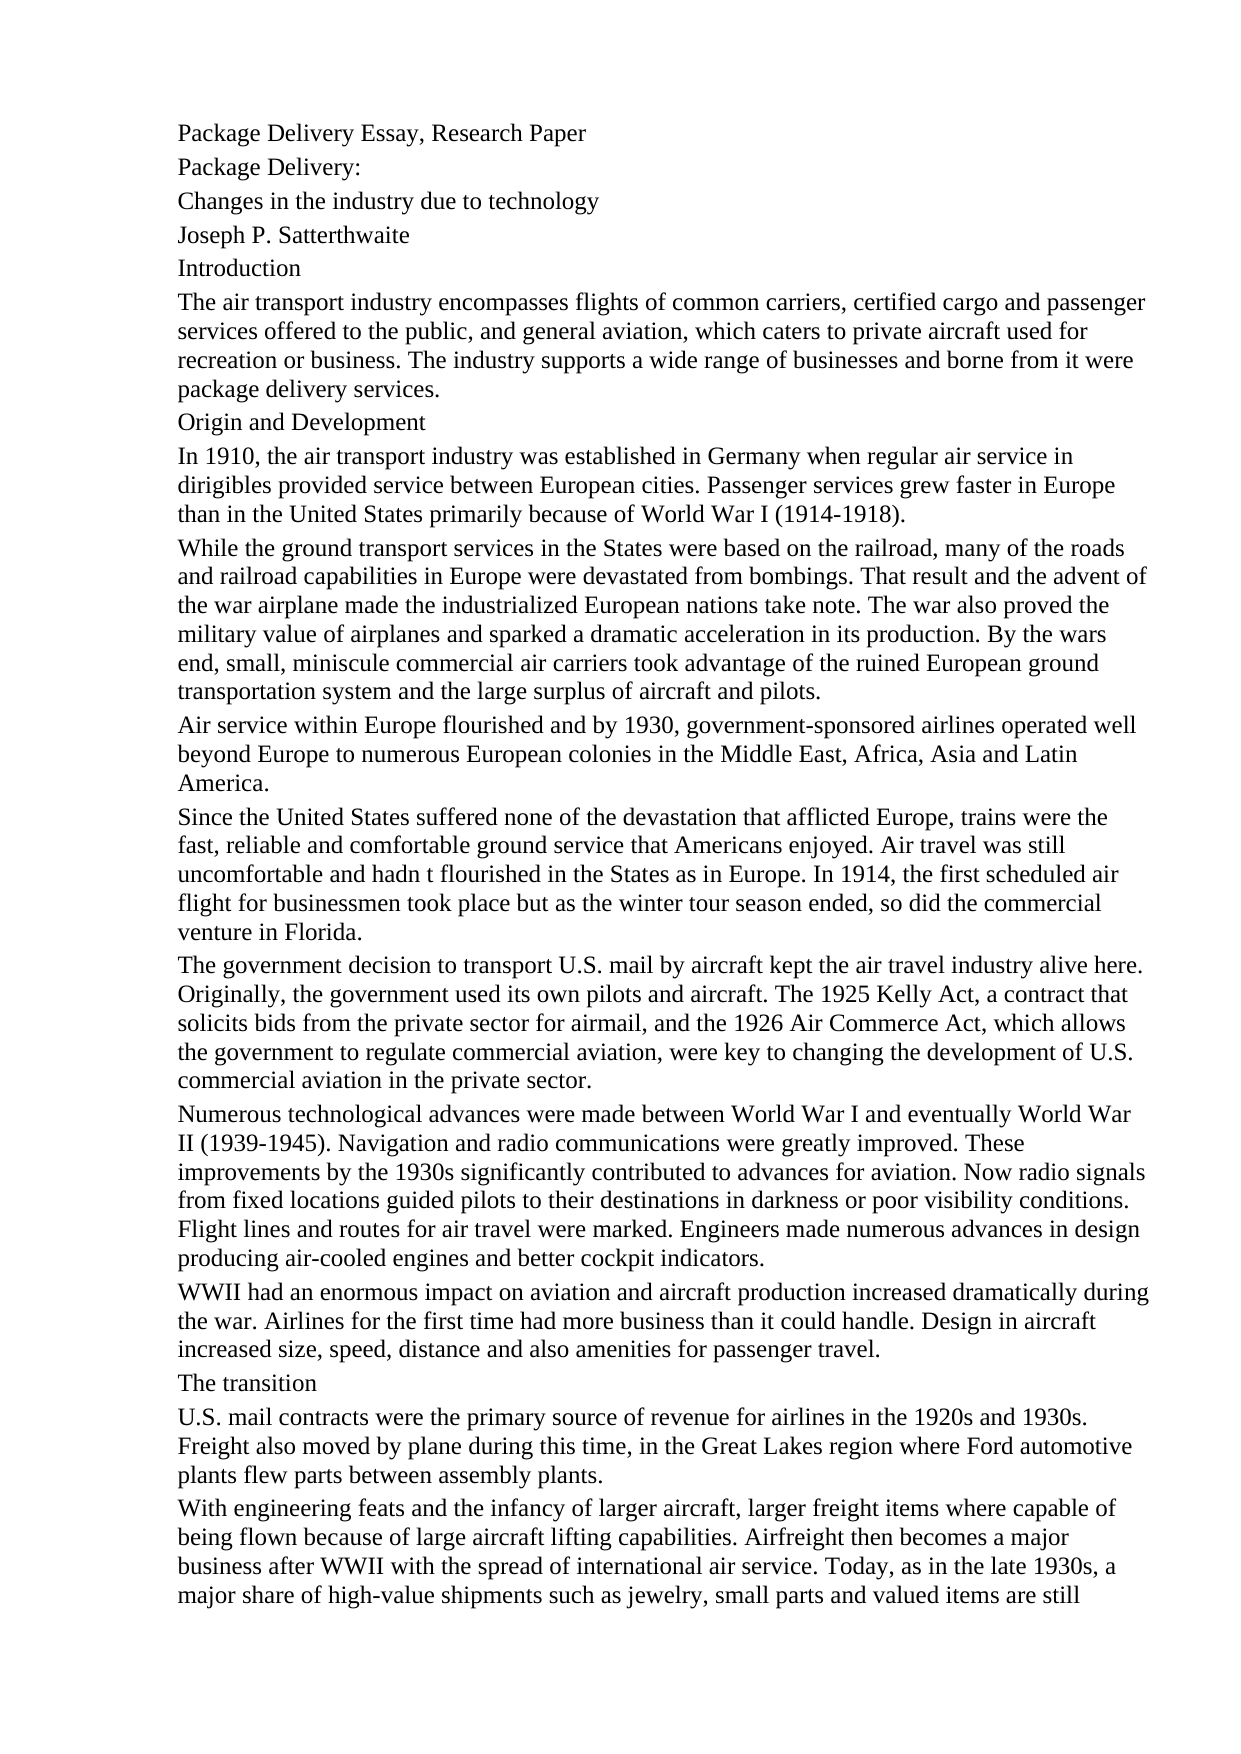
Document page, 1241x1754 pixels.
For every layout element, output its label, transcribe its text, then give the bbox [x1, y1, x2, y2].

text Introduction [177, 253, 1152, 282]
text WWII had an enormous impact on aviation and aircraft production increased dramatically during the war. Airlines for the first time had more business than it could handle. Design in aircraft increased size, speed, distance and also amenities for passenger travel. [177, 1277, 1152, 1363]
text The air transport industry encompasses flights of common carriers, certified cargo and passenger services offered to the public, and general aviation, which caters to private aircraft used for recreation or business. The industry supports a wide range of businesses and borne from it were package delivery services. [177, 287, 1152, 402]
text Package Delivery Essay, Research Paper [177, 118, 1152, 147]
text While the ground transport services in the States were based on the railroad, many of the roads and railroad capabilities in Europe were devastated from bombings. That result and the advent of the war airplane made the industrialized European nations take note. The war also proved the military value of airplanes and sparked a dramatic acceleration in its production. By the wars end, small, miniscule commercial air carriers took advantage of the ruined European ground transportation system and the large surplus of aircraft and pilots. [177, 533, 1152, 705]
text U.S. mail contracts were the primary source of revenue for airlines in the 1920s and 1930s. Freight also moved by plane during this time, in the Great Lakes region where Ford automotive plants flew parts between assembly plants. [177, 1402, 1152, 1488]
text The government decision to transport U.S. mail by aircraft kept the air travel industry alive here. Originally, the government used its own pilots and aircraft. The 1925 Kelly Act, a contract that solicits bids from the private sector for airmail, and the 1926 Air Commerce Act, which allows the government to regulate commercial aviation, were key to changing the development of U.S. commercial aviation in the private sector. [177, 951, 1152, 1094]
text Changes in the industry due to technology [177, 186, 1152, 214]
text In 1910, the air transport industry was established in Germany when regular air service in dirigibles provided service between European cities. Passenger services grew faster in Europe than in the United States primarily because of World War I (1914-1918). [177, 441, 1152, 528]
text Since the United States suffered none of the devastation that afflicted Europe, trains were the fast, reliable and comfortable ground service that Americans enjoyed. Air travel was still uncomfortable and hadn t flourished in the States as in Europe. In 1914, the first scheduled air flight for businessmen took place but as the winter tour season ended, so did the commercial venture in Florida. [177, 802, 1152, 945]
text Numerous technological advances were made between World War I and eventually World War II (1939-1945). Navigation and radio communications were greatly improved. These improvements by the 1930s significantly contributed to advances for aviation. Now radio signals from fixed locations guided pilots to their destinations in darkness or poor visibility conditions. Flight lines and routes for air travel were marked. Engineers made numerous advances in design producing air-cooled engines and better cockpit indicators. [177, 1099, 1152, 1272]
text Origin and Development [177, 407, 1152, 436]
text Air service within Europe flourished and by 1930, government-sponsored airlines operated well beyond Europe to numerous European colonies in the Middle East, Africa, Asia and Latin America. [177, 710, 1152, 797]
text The transition [177, 1368, 1152, 1397]
text Package Delivery: [177, 152, 1152, 181]
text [177, 1493, 1152, 1608]
text Joseph P. Satterthwaite [177, 220, 1152, 248]
